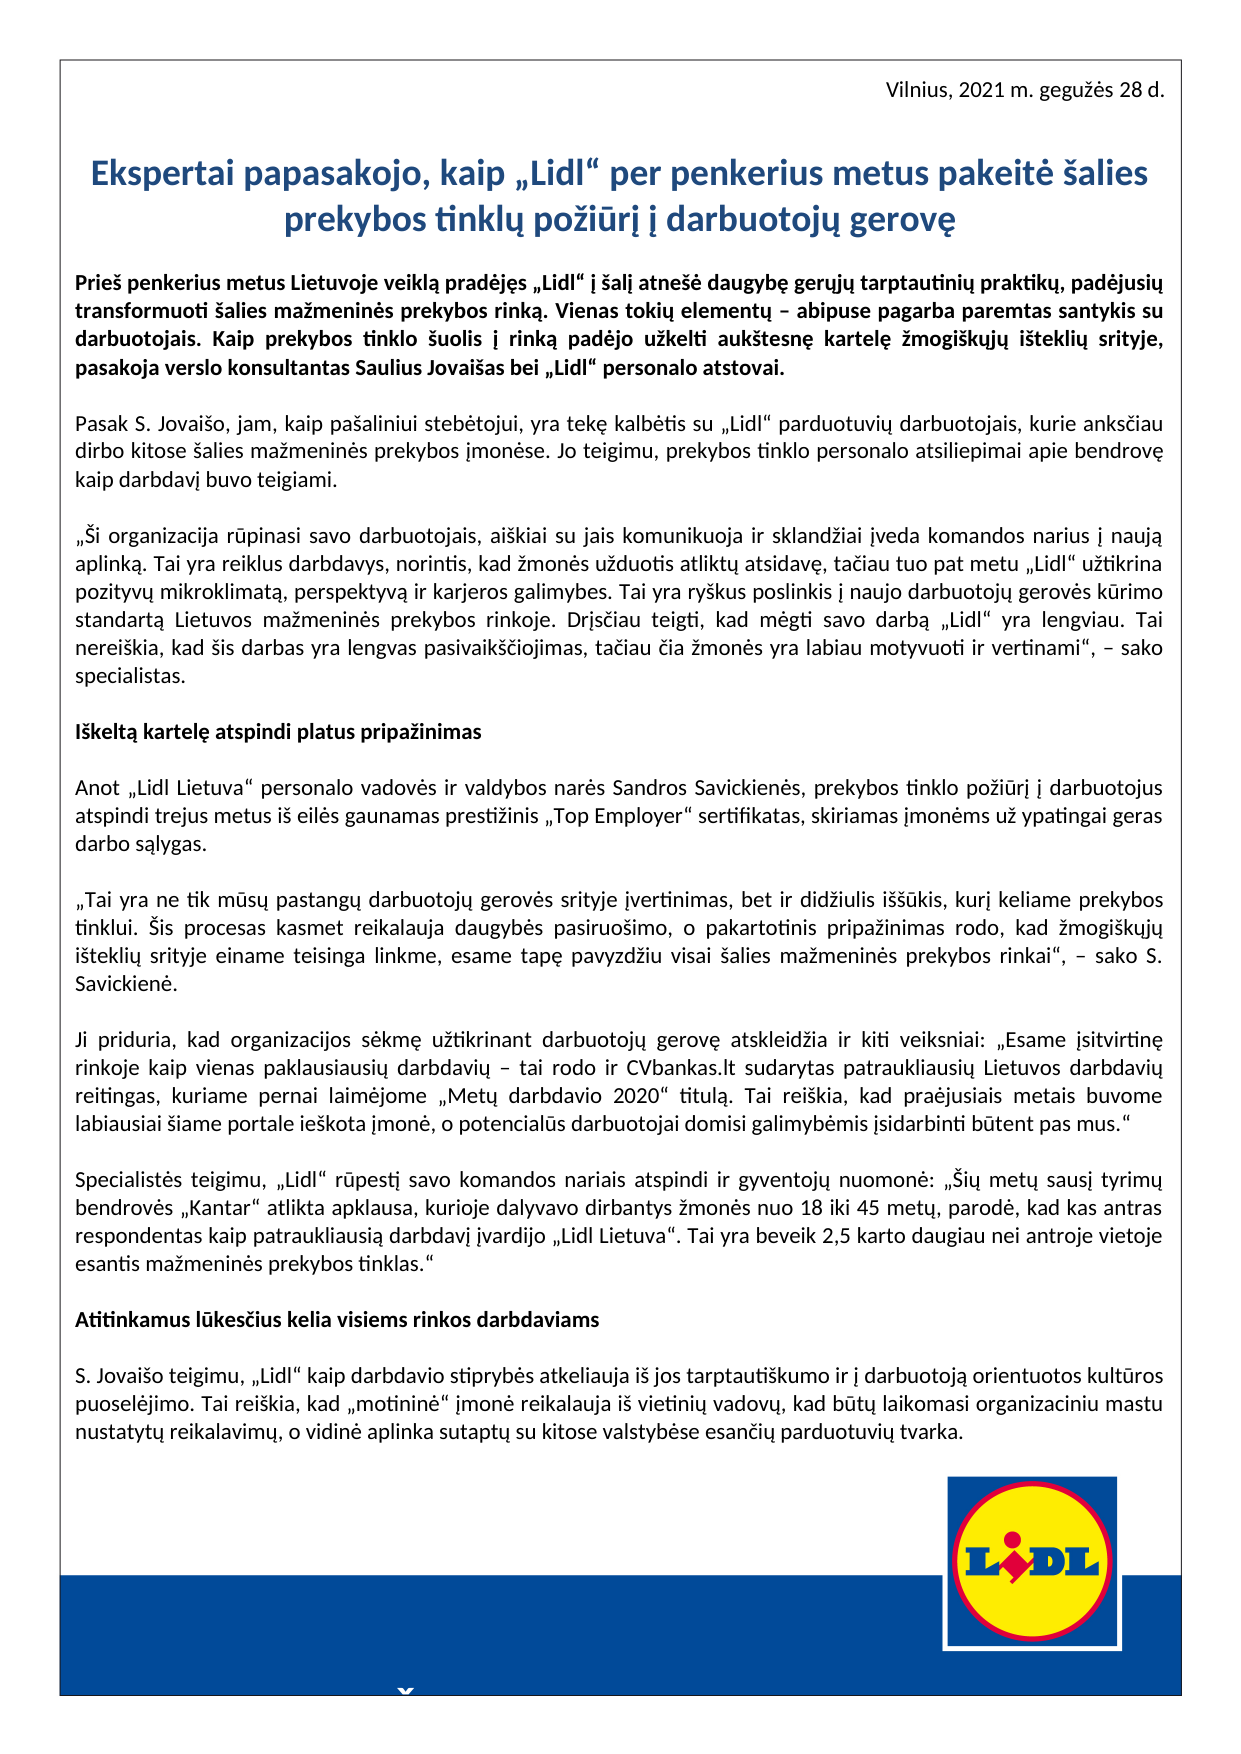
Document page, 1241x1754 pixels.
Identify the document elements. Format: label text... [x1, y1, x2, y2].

text S. Jovaišo teigimu, „Lidl“ kaip darbdavio stiprybės atkeliauja iš jos tarptautiškumo ir į darbuotoją orientuotos kultūros puoselėjimo. Tai reiškia, kad „motininė“ įmonė reikalauja iš vietinių vadovų, kad būtų laikomasi organizaciniu mastu nustatytų reikalavimų, o vidinė aplinka sutaptų su kitose valstybėse esančių parduotuvių tvarka. [75, 1361, 1165, 1445]
text Anot „Lidl Lietuva“ personalo vadovės ir valdybos narės Sandros Savickienės, prekybos tinklo požiūrį į darbuotojus atspindi trejus metus iš eilės gaunamas prestižinis „Top Employer“ sertifikatas, skiriamas įmonėms už ypatingai geras darbo sąlygas. [75, 773, 1165, 857]
text Specialistės teigimu, „Lidl“ rūpestį savo komandos nariais atspindi ir gyventojų nuomonė: „Šių metų sausį tyrimų bendrovės „Kantar“ atlikta apklausa, kurioje dalyvavo dirbantys žmonės nuo 18 iki 45 metų, parodė, kad kas antras respondentas kaip patraukliausią darbdavį įvardijo „Lidl Lietuva“. Tai yra beveik 2,5 karto daugiau nei antroje vietoje esantis mažmeninės prekybos tinklas.“ [75, 1165, 1165, 1277]
text Prieš penkerius metus Lietuvoje veiklą pradėjęs „Lidl“ į šalį atnešė daugybę gerųjų tarptautinių praktikų, padėjusių transformuoti šalies mažmeninės prekybos rinką. Vienas tokių elementų – abipuse pagarba paremtas santykis su darbuotojais. Kaip prekybos tinklo šuolis į rinką padėjo užkelti aukštesnę kartelę žmogiškųjų išteklių srityje, pasakoja verslo konsultantas Saulius Jovaišas bei „Lidl“ personalo atstovai. [75, 268, 1165, 381]
picture [0, 0, 1241, 1754]
text Pasak S. Jovaišo, jam, kaip pašaliniui stebėtojui, yra tekę kalbėtis su „Lidl“ parduotuvių darbuotojais, kurie anksčiau dirbo kitose šalies mažmeninės prekybos įmonėse. Jo teigimu, prekybos tinklo personalo atsiliepimai apie bendrovę kaip darbdavį buvo teigiami. [75, 409, 1165, 493]
text Iškeltą kartelę atspindi platus pripažinimas [75, 717, 1165, 745]
text „Tai yra ne tik mūsų pastangų darbuotojų gerovės srityje įvertinimas, bet ir didžiulis iššūkis, kurį keliame prekybos tinklui. Šis procesas kasmet reikalauja daugybės pasiruošimo, o pakartotinis pripažinimas rodo, kad žmogiškųjų išteklių srityje einame teisinga linkme, esame tapę pavyzdžiu visai šalies mažmeninės prekybos rinkai“, – sako S. Savickienė. [75, 885, 1165, 997]
text Vilnius, 2021 m. gegužės 28 d. [75, 75, 1165, 103]
text „Ši organizacija rūpinasi savo darbuotojais, aiškiai su jais komunikuoja ir sklandžiai įveda komandos narius į naują aplinką. Tai yra reiklus darbdavys, norintis, kad žmonės užduotis atliktų atsidavę, tačiau tuo pat metu „Lidl“ užtikrina pozityvų mikroklimatą, perspektyvą ir karjeros galimybes. Tai yra ryškus poslinkis į naujo darbuotojų gerovės kūrimo standartą Lietuvos mažmeninės prekybos rinkoje. Drįsčiau teigti, kad mėgti savo darbą „Lidl“ yra lengviau. Tai nereiškia, kad šis darbas yra lengvas pasivaikščiojimas, tačiau čia žmonės yra labiau motyvuoti ir vertinami“, – sako specialistas. [75, 521, 1165, 689]
text Atitinkamus lūkesčius kelia visiems rinkos darbdaviams [75, 1305, 1165, 1333]
text Ji priduria, kad organizacijos sėkmę užtikrinant darbuotojų gerovę atskleidžia ir kiti veiksniai: „Esame įsitvirtinę rinkoje kaip vienas paklausiausių darbdavių – tai rodo ir CVbankas.lt sudarytas patraukliausių Lietuvos darbdavių reitingas, kuriame pernai laimėjome „Metų darbdavio 2020“ titulą. Tai reiškia, kad praėjusiais metais buvome labiausiai šiame portale ieškota įmonė, o potencialūs darbuotojai domisi galimybėmis įsidarbinti būtent pas mus.“ [75, 1025, 1165, 1137]
text Ekspertai papasakojo, kaip „Lidl“ per penkerius metus pakeitė šalies prekybos tinklų požiūrį į darbuotojų gerovę [75, 149, 1165, 241]
